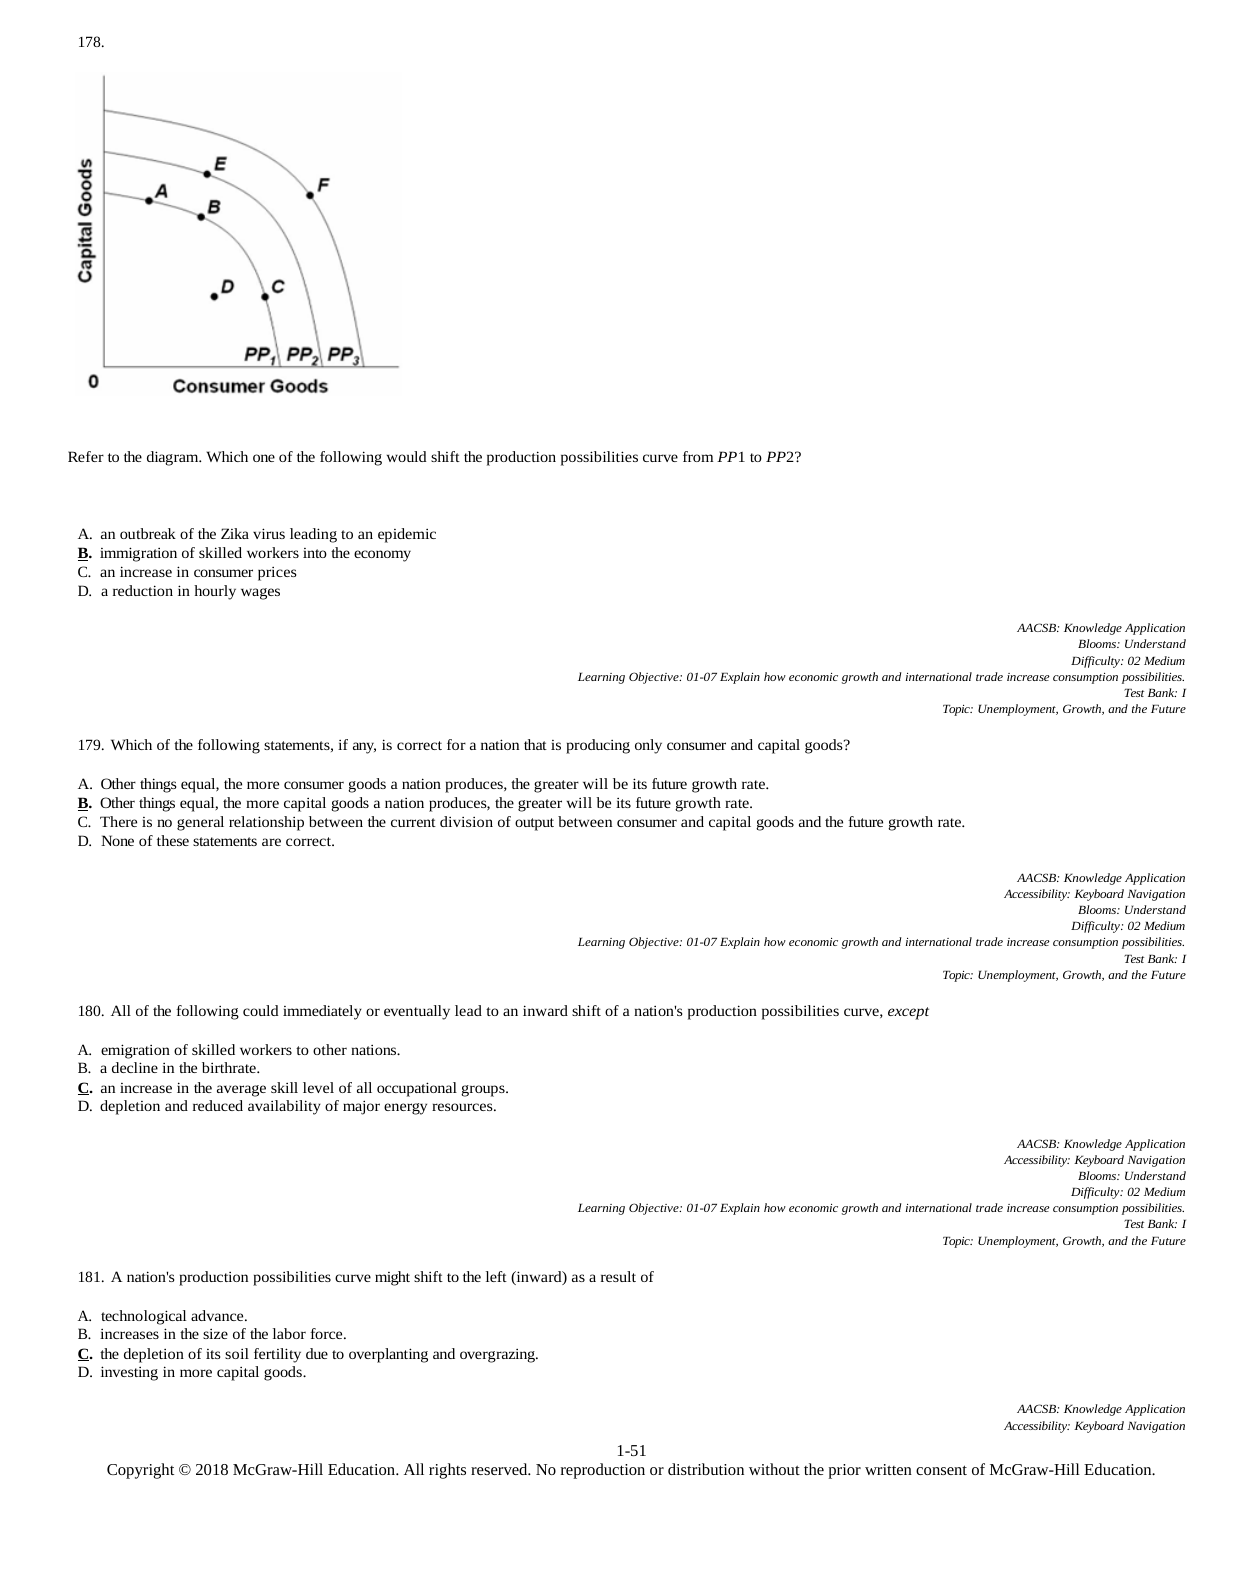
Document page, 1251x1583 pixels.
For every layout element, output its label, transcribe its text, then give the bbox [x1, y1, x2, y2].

list emigration of skilled workers to other nations. [77, 1041, 1196, 1059]
text C. an increase in the average skill level of all occupational groups. [77, 1079, 1196, 1097]
text Learning Objective: 01-07 Explain how economic growth and international trade increase consumption possibilities. [67, 669, 1186, 684]
list There is no general relationship between the current division of output between consumer and capital goods and the future growth rate. [77, 813, 1196, 831]
text Blooms: Understand Difficulty: 02 Medium [1068, 637, 1186, 668]
text Blooms: Understand Difficulty: 02 Medium [1068, 1169, 1186, 1199]
list increases in the size of the labor force. [77, 1325, 1196, 1343]
list None of these statements are correct. [77, 831, 1196, 849]
list a reduction in hourly wages [77, 582, 1196, 599]
text Test Bank: I Topic: Unemployment, Growth, and the Future [937, 1217, 1186, 1248]
text B. Other things equal, the more capital goods a nation produces, the greater will be its future growth rate. [77, 794, 1196, 812]
text 178. [77, 33, 1196, 51]
text D. investing in more capital goods. [77, 1363, 1196, 1381]
text Test Bank: I Topic: Unemployment, Growth, and the Future [937, 951, 1186, 982]
text B. immigration of skilled workers into the economy [77, 544, 1196, 562]
list A nation's production possibilities curve might shift to the left (inward) as a result of [77, 1268, 1196, 1286]
text C. the depletion of its soil fertility due to overplanting and overgrazing. [77, 1344, 1196, 1362]
text A. Other things equal, the more consumer goods a nation produces, the greater will be its future growth rate. [77, 775, 1196, 793]
text Learning Objective: 01-07 Explain how economic growth and international trade increase consumption possibilities. [67, 935, 1186, 949]
list Which of the following statements, if any, is correct for a nation that is producing only consumer and capital goods? [77, 736, 1196, 754]
list technological advance. [77, 1307, 1196, 1324]
list an increase in consumer prices [77, 563, 1196, 581]
text AACSB: Knowledge Application [67, 621, 1186, 635]
text Learning Objective: 01-07 Explain how economic growth and international trade increase consumption possibilities. [67, 1201, 1186, 1215]
text D. depletion and reduced availability of major energy resources. [77, 1097, 1196, 1115]
text A. an outbreak of the Zika virus leading to an epidemic [77, 525, 1196, 543]
text Blooms: Understand Difficulty: 02 Medium [1068, 903, 1186, 933]
text Test Bank: I Topic: Unemployment, Growth, and the Future [937, 686, 1186, 716]
text AACSB: Knowledge Application Accessibility: Keyboard Navigation [999, 871, 1186, 901]
list All of the following could immediately or eventually lead to an inward shift of a nation's production possibilities curve, except [77, 1002, 1196, 1020]
list a decline in the birthrate. [77, 1059, 1196, 1077]
picture [67, 71, 403, 399]
text AACSB: Knowledge Application Accessibility: Keyboard Navigation [999, 1136, 1186, 1167]
text Refer to the diagram. Which one of the following would shift the production possibilities curve from PP1 to PP2? [67, 448, 1196, 466]
text AACSB: Knowledge Application Accessibility: Keyboard Navigation [999, 1402, 1186, 1433]
